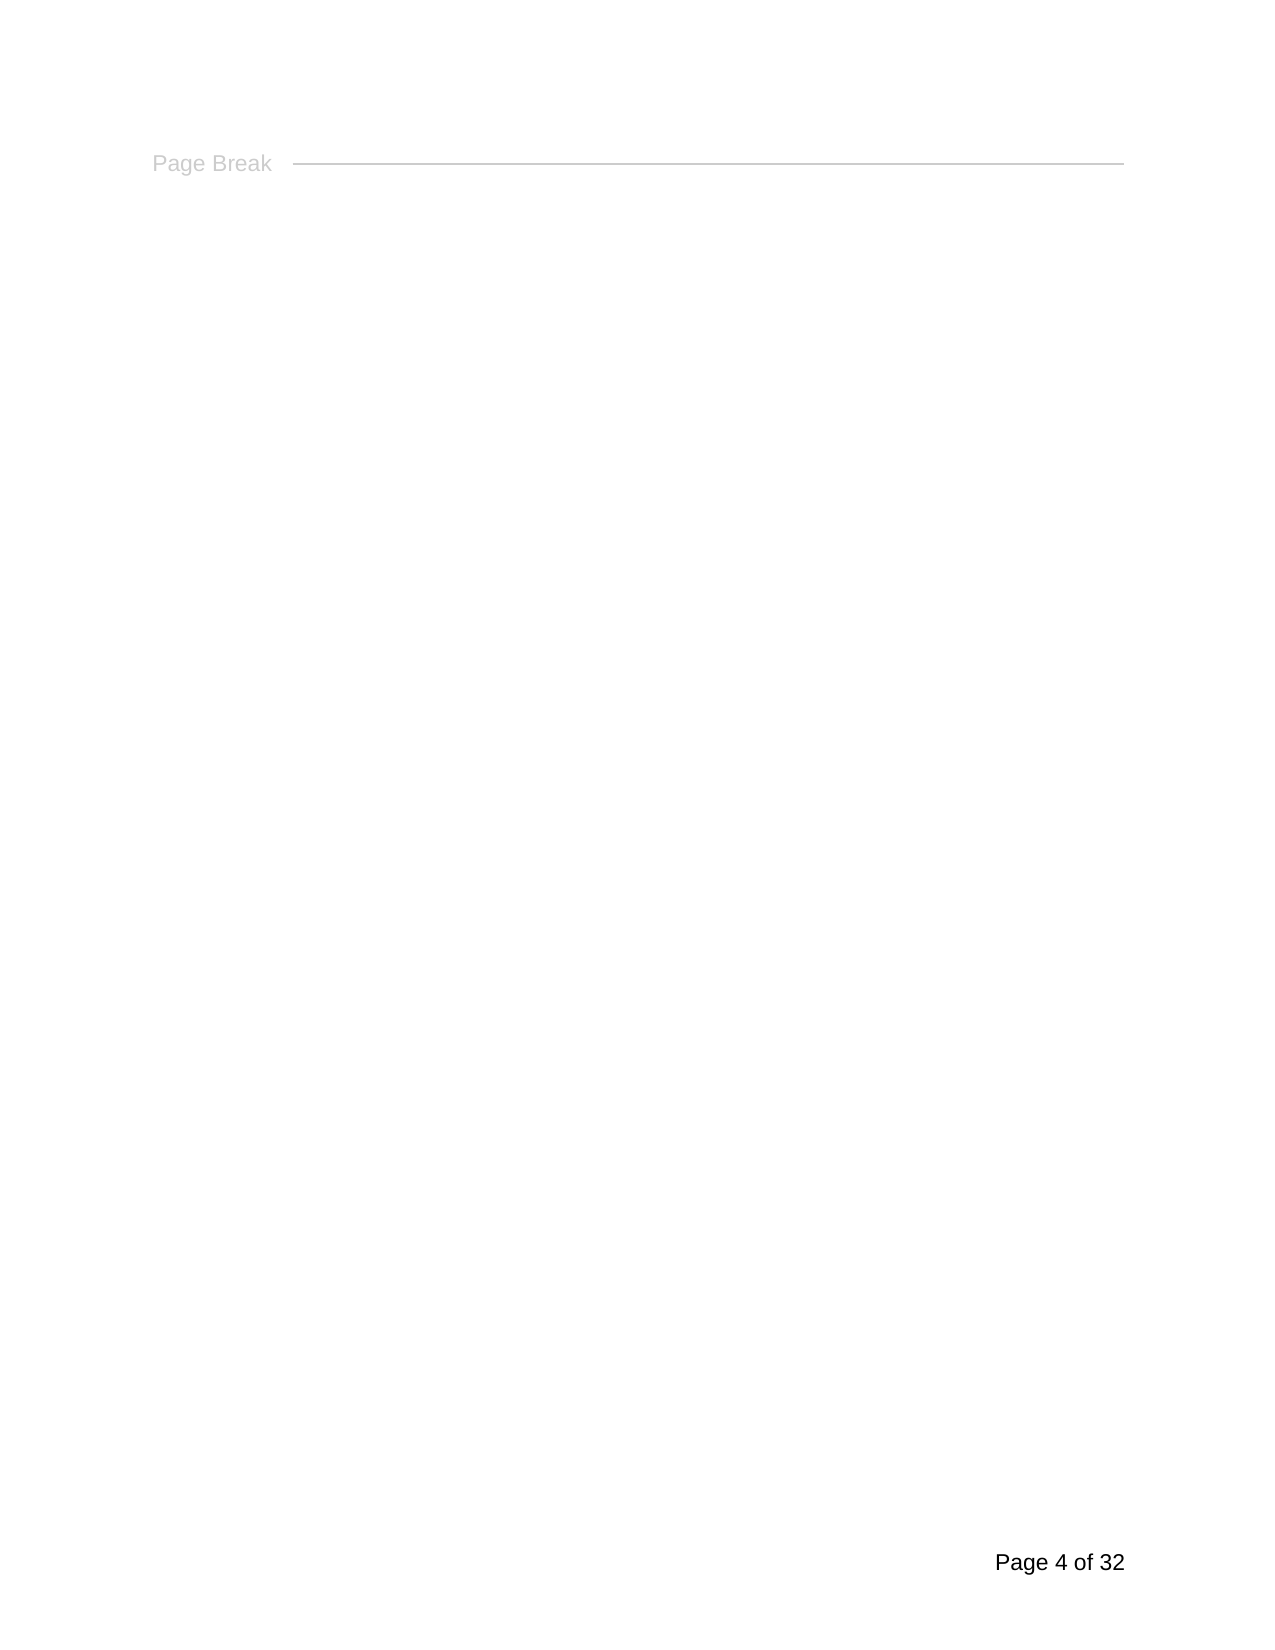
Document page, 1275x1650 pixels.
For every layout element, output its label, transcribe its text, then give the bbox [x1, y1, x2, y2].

table_header Page Break [151, 150, 291, 190]
table_header [291, 150, 1125, 190]
